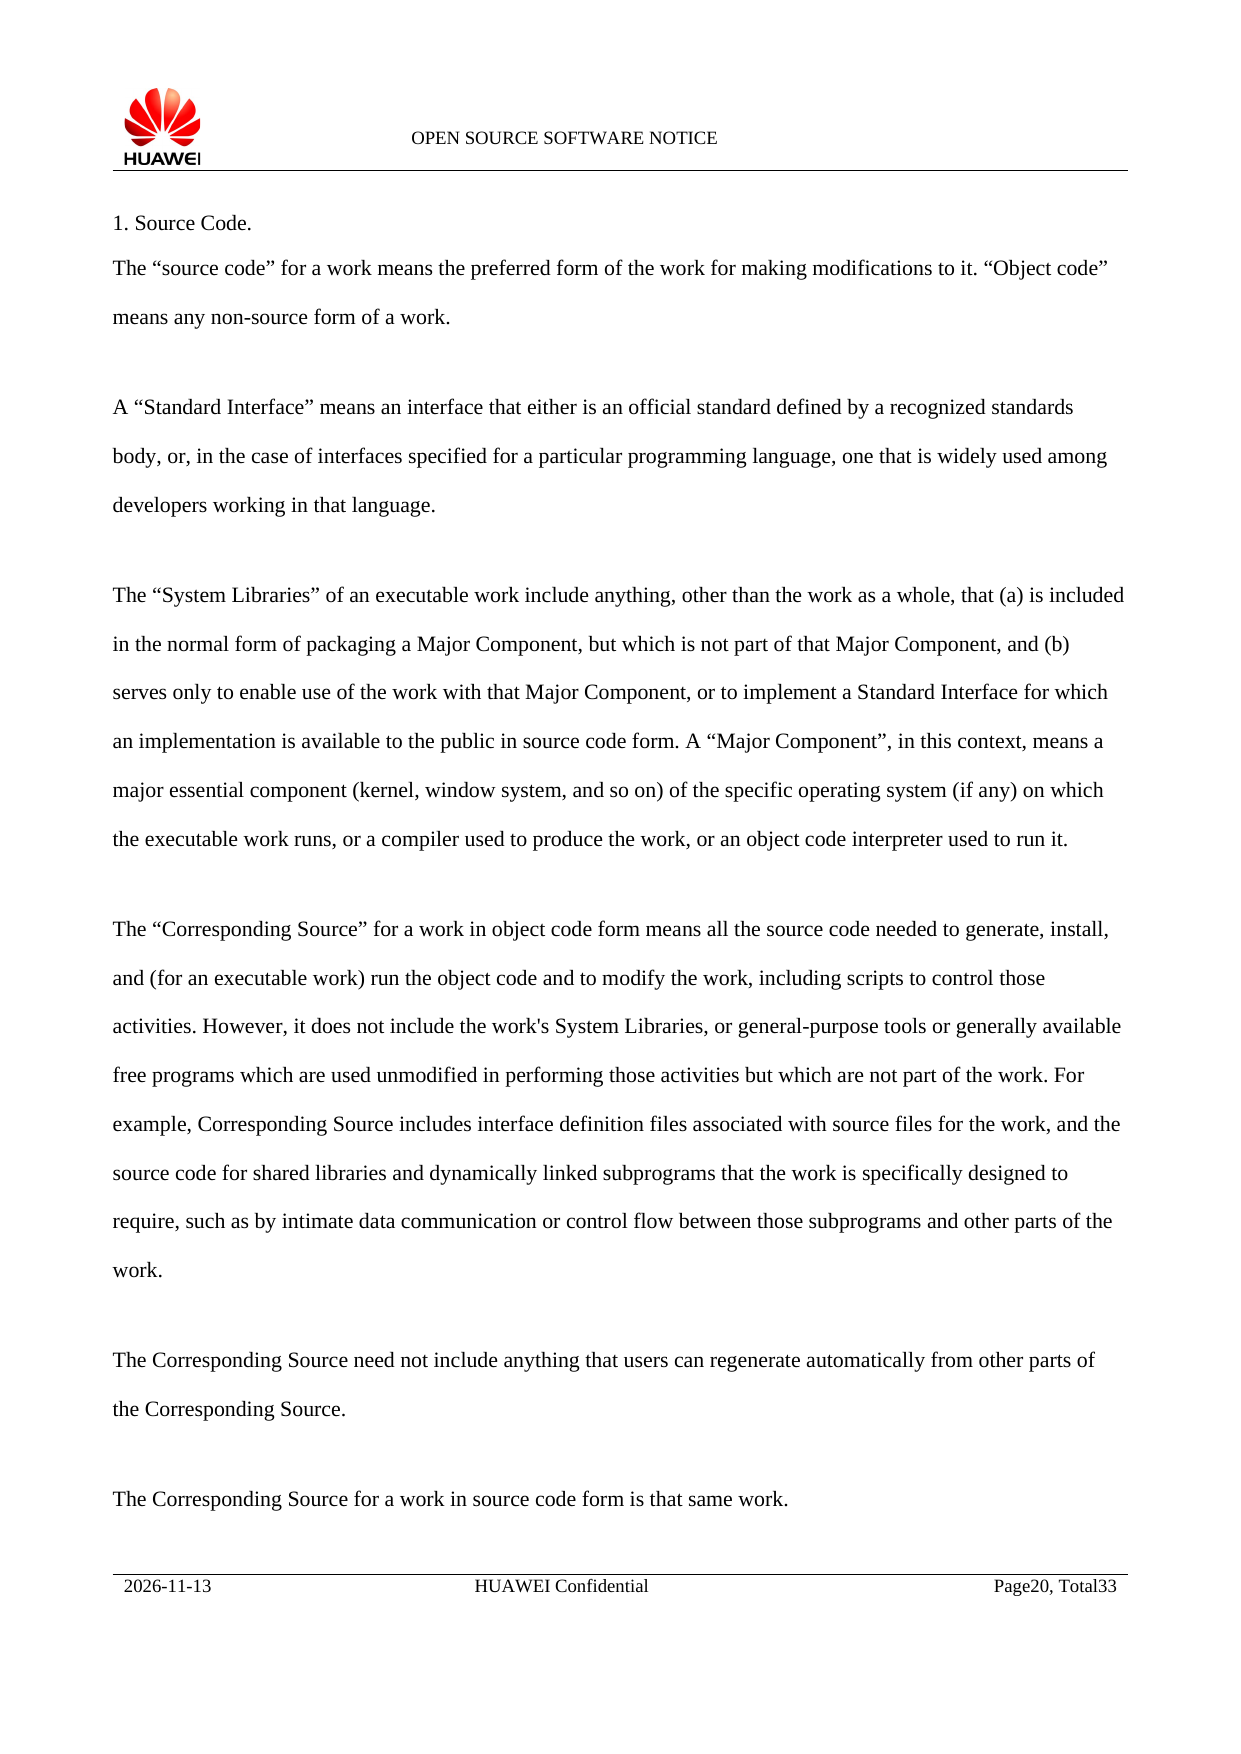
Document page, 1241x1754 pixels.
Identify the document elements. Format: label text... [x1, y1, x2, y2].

text 1. Source Code. [112, 206, 1128, 239]
text The “source code” for a work means the preferred form of the work for making modifications to it. “Object code” means any non-source form of a work. [112, 251, 1128, 333]
text The Corresponding Source for a work in source code form is that same work. [112, 1482, 1128, 1515]
text The “System Libraries” of an executable work include anything, other than the work as a whole, that (a) is included in the normal form of packaging a Major Component, but which is not part of that Major Component, and (b) serves only to enable use of the work with that Major Component, or to implement a Standard Interface for which an implementation is available to the public in source code form. A “Major Component”, in this context, means a major essential component (kernel, window system, and so on) of the specific operating system (if any) on which the executable work runs, or a compiler used to produce the work, or an object code interpreter used to run it. [112, 578, 1128, 854]
picture [124, 88, 201, 165]
text A “Standard Interface” means an interface that either is an official standard defined by a recognized standards body, or, in the case of interfaces specified for a particular programming language, one that is widely used among developers working in that language. [112, 390, 1128, 520]
text The Corresponding Source need not include anything that users can regenerate automatically from other parts of the Corresponding Source. [112, 1343, 1128, 1425]
text The “Corresponding Source” for a work in object code form means all the source code needed to generate, install, and (for an executable work) run the object code and to modify the work, including scripts to control those activities. However, it does not include the work's System Libraries, or general-purpose tools or generally available free programs which are used unmodified in performing those activities but which are not part of the work. For example, Corresponding Source includes interface definition files associated with source files for the work, and the source code for shared libraries and dynamically linked subprograms that the work is specifically designed to require, such as by intimate data communication or control flow between those subprograms and other parts of the work. [112, 912, 1128, 1286]
